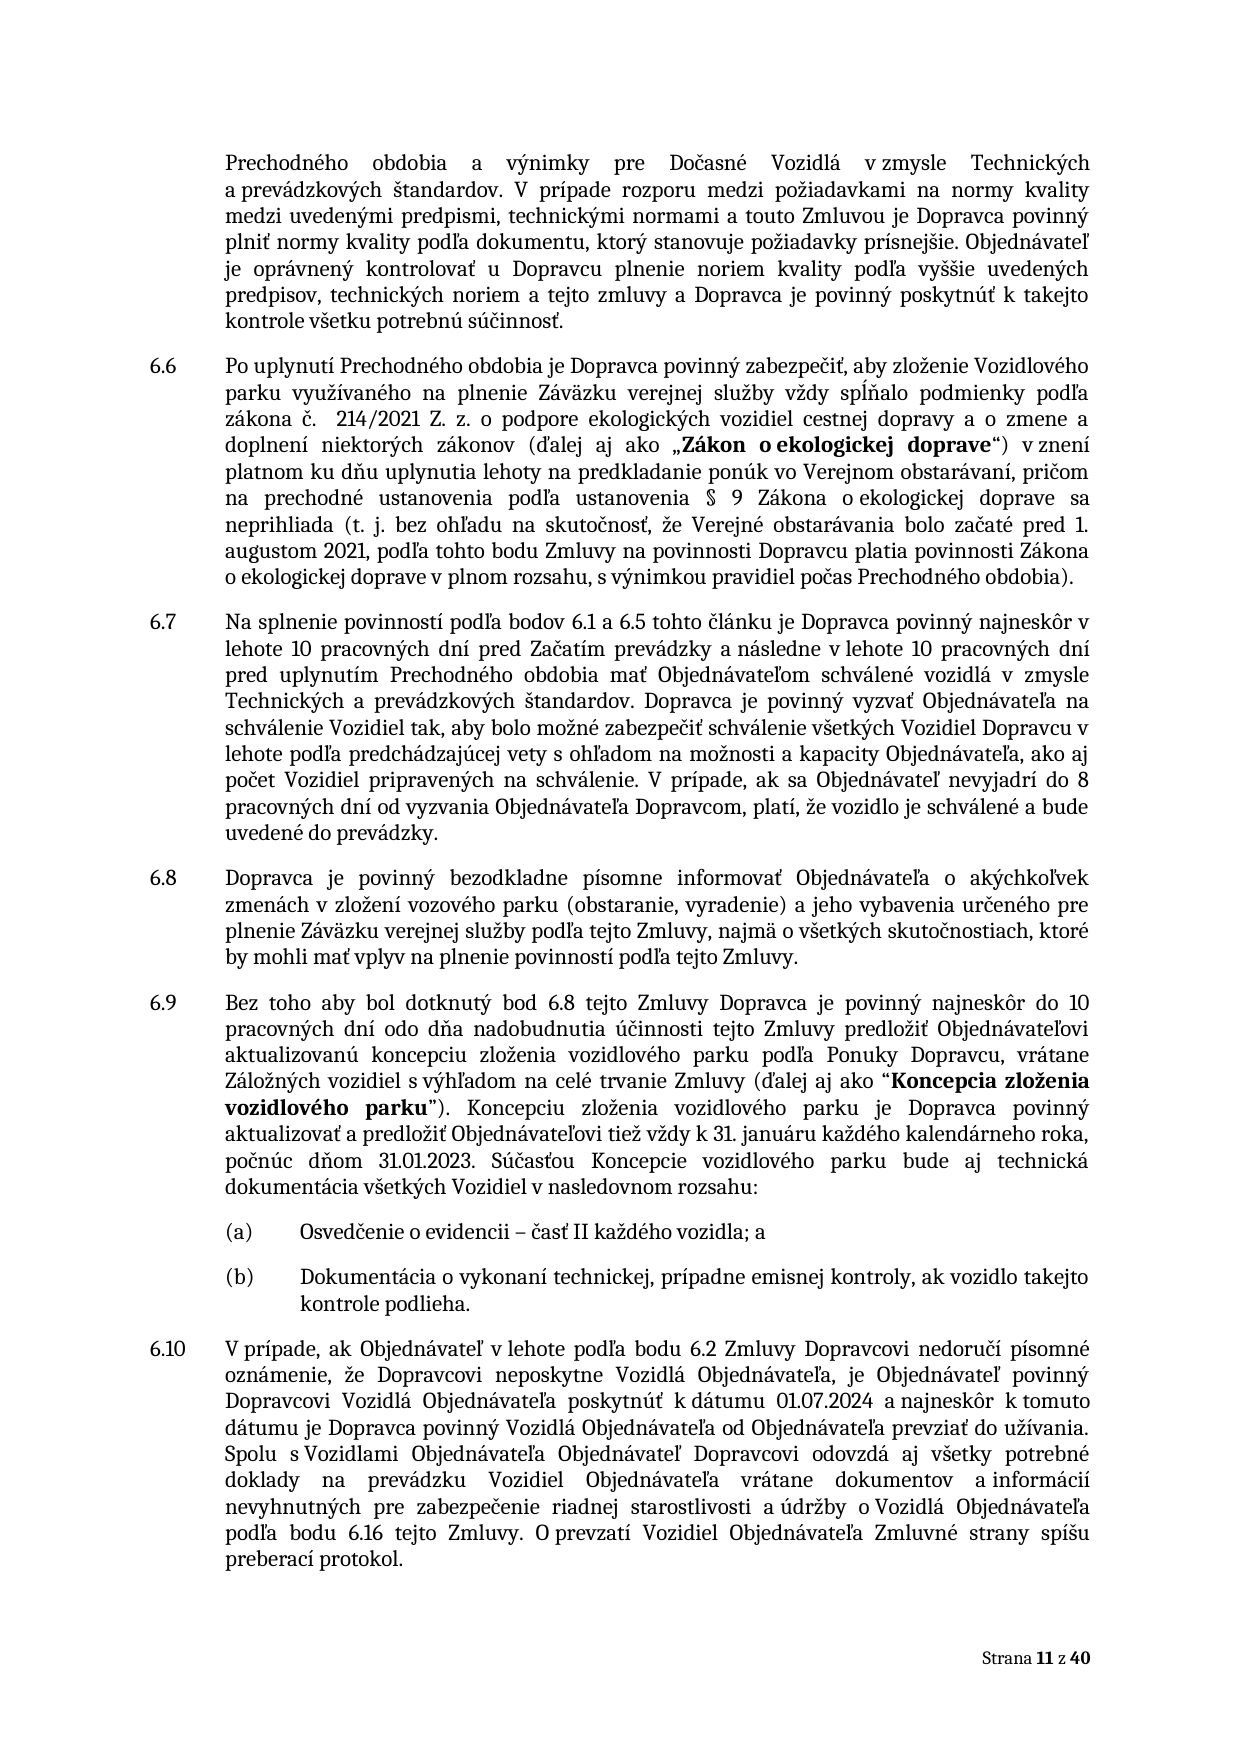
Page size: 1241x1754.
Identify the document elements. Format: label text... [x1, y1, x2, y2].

subtitle Bez toho aby bol dotknutý bod 6.8 tejto Zmluvy Dopravca je povinný najneskôr do 10 pracovných dní odo dňa nadobudnutia účinnosti tejto Zmluvy predložiť Objednávateľovi aktualizovanú koncepciu zloženia vozidlového parku podľa Ponuky Dopravcu, vrátane Záložných vozidiel s výhľadom na celé trvanie Zmluvy (ďalej aj ako “Koncepcia zloženia vozidlového parku”). Koncepciu zloženia vozidlového parku je Dopravca povinný aktualizovať a predložiť Objednávateľovi tiež vždy k 31. januáru každého kalendárneho roka, počnúc dňom 31.01.2023. Súčasťou Koncepcie vozidlového parku bude aj technická dokumentácia všetkých Vozidiel v nasledovnom rozsahu: [150, 989, 1090, 1200]
subtitle Dokumentácia o vykonaní technickej, prípadne emisnej kontroly, ak vozidlo takejto kontrole podlieha. [225, 1264, 1090, 1317]
subtitle V prípade, ak Objednávateľ v lehote podľa bodu 6.2 Zmluvy Dopravcovi nedoručí písomné oznámenie, že Dopravcovi neposkytne Vozidlá Objednávateľa, je Objednávateľ povinný Dopravcovi Vozidlá Objednávateľa poskytnúť k dátumu 01.07.2024 a najneskôr k tomuto dátumu je Dopravca povinný Vozidlá Objednávateľa od Objednávateľa prevziať do užívania. Spolu s Vozidlami Objednávateľa Objednávateľ Dopravcovi odovzdá aj všetky potrebné doklady na prevádzku Vozidiel Objednávateľa vrátane dokumentov a informácií nevyhnutných pre zabezpečenie riadnej starostlivosti a údržby o Vozidlá Objednávateľa podľa bodu 6.16 tejto Zmluvy. O prevzatí Vozidiel Objednávateľa Zmluvné strany spíšu preberací protokol. [150, 1335, 1090, 1573]
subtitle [150, 150, 1090, 334]
subtitle Osvedčenie o evidencii – časť II každého vozidla; a [225, 1219, 1090, 1245]
subtitle Na splnenie povinností podľa bodov 6.1 a 6.5 tohto článku je Dopravca povinný najneskôr v lehote 10 pracovných dní pred Začatím prevádzky a následne v lehote 10 pracovných dní pred uplynutím Prechodného obdobia mať Objednávateľom schválené vozidlá v zmysle Technických a prevádzkových štandardov. Dopravca je povinný vyzvať Objednávateľa na schválenie Vozidiel tak, aby bolo možné zabezpečiť schválenie všetkých Vozidiel Dopravcu v lehote podľa predchádzajúcej vety s ohľadom na možnosti a kapacity Objednávateľa, ako aj počet Vozidiel pripravených na schválenie. V prípade, ak sa Objednávateľ nevyjadrí do 8 pracovných dní od vyzvania Objednávateľa Dopravcom, platí, že vozidlo je schválené a bude uvedené do prevádzky. [150, 609, 1090, 846]
subtitle Dopravca je povinný bezodkladne písomne informovať Objednávateľa o akýchkoľvek zmenách v zložení vozového parku (obstaranie, vyradenie) a jeho vybavenia určeného pre plnenie Záväzku verejnej služby podľa tejto Zmluvy, najmä o všetkých skutočnostiach, ktoré by mohli mať vplyv na plnenie povinností podľa tejto Zmluvy. [150, 865, 1090, 971]
subtitle Po uplynutí Prechodného obdobia je Dopravca povinný zabezpečiť, aby zloženie Vozidlového parku využívaného na plnenie Záväzku verejnej služby vždy spĺňalo podmienky podľa zákona č. 214/2021 Z. z. o podpore ekologických vozidiel cestnej dopravy a o zmene a doplnení niektorých zákonov (ďalej aj ako „Zákon o ekologickej doprave“) v znení platnom ku dňu uplynutia lehoty na predkladanie ponúk vo Verejnom obstarávaní, pričom na prechodné ustanovenia podľa ustanovenia § 9 Zákona o ekologickej doprave sa neprihliada (t. j. bez ohľadu na skutočnosť, že Verejné obstarávania bolo začaté pred 1. augustom 2021, podľa tohto bodu Zmluvy na povinnosti Dopravcu platia povinnosti Zákona o ekologickej doprave v plnom rozsahu, s výnimkou pravidiel počas Prechodného obdobia). [150, 353, 1090, 590]
